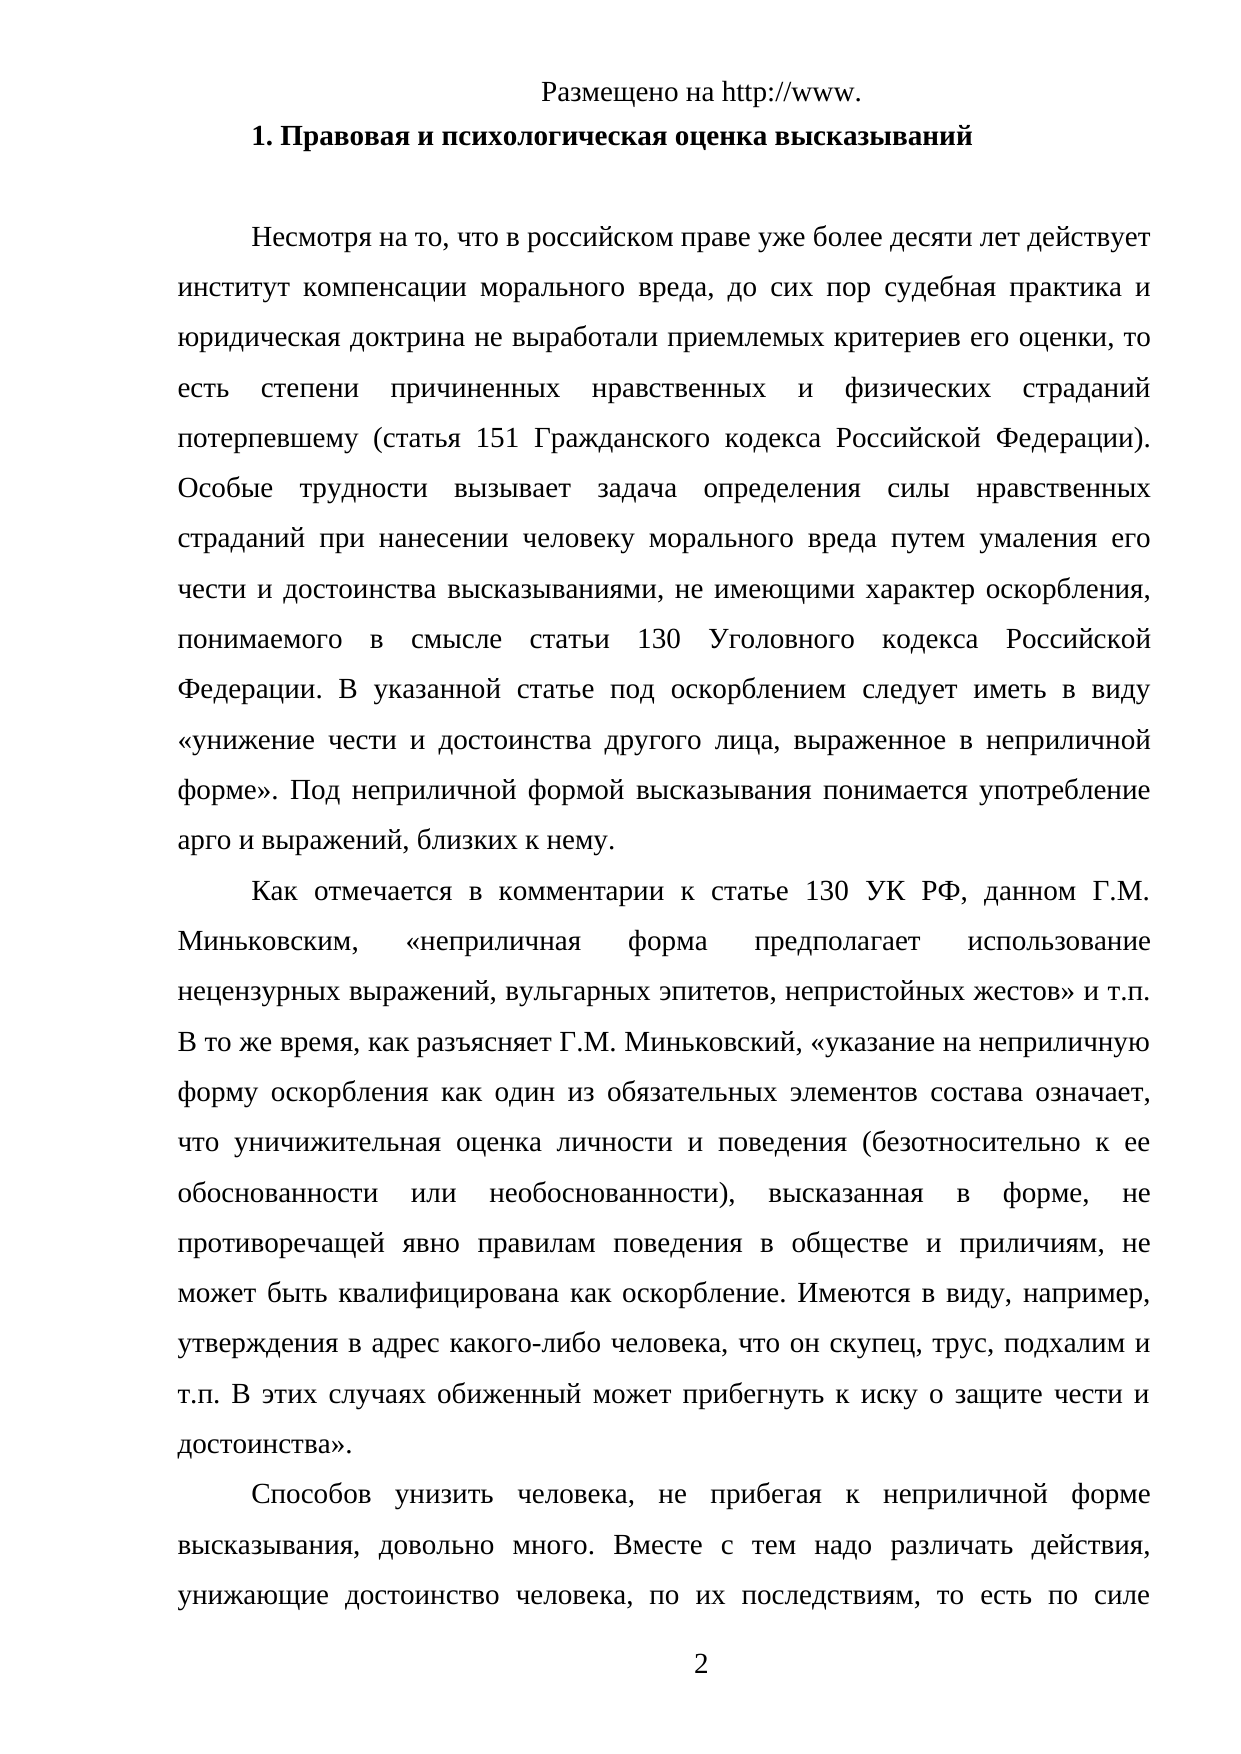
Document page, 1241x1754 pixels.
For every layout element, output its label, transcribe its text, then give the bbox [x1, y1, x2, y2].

text Несмотря на то, что в российском праве уже более десяти лет действует институт компенсации морального вреда, до сих пор судебная практика и юридическая доктрина не выработали приемлемых критериев его оценки, то есть степени причиненных нравственных и физических страданий потерпевшему (статья 151 Гражданского кодекса Российской Федерации). Особые трудности вызывает задача определения силы нравственных страданий при нанесении человеку морального вреда путем умаления его чести и достоинства высказываниями, не имеющими характер оскорбления, понимаемого в смысле статьи 130 Уголовного кодекса Российской Федерации. В указанной статье под оскорблением следует иметь в виду «унижение чести и достоинства другого лица, выраженное в неприличной форме». Под неприличной формой высказывания понимается употребление арго и выражений, близких к нему. [177, 219, 1152, 856]
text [177, 1477, 1152, 1611]
text 1. Правовая и психологическая оценка высказываний [177, 118, 1152, 152]
text Как отмечается в комментарии к статье 130 УК РФ, данном Г.М. Миньковским, «неприличная форма предполагает использование нецензурных выражений, вульгарных эпитетов, непристойных жестов» и т.п. В то же время, как разъясняет Г.М. Миньковский, «указание на неприличную форму оскорбления как один из обязательных элементов состава означает, что уничижительная оценка личности и поведения (безотносительно к ее обоснованности или необоснованности), высказанная в форме, не противоречащей явно правилам поведения в обществе и приличиям, не может быть квалифицирована как оскорбление. Имеются в виду, например, утверждения в адрес какого-либо человека, что он скупец, трус, подхалим и т.п. В этих случаях обиженный может прибегнуть к иску о защите чести и достоинства». [177, 873, 1152, 1460]
